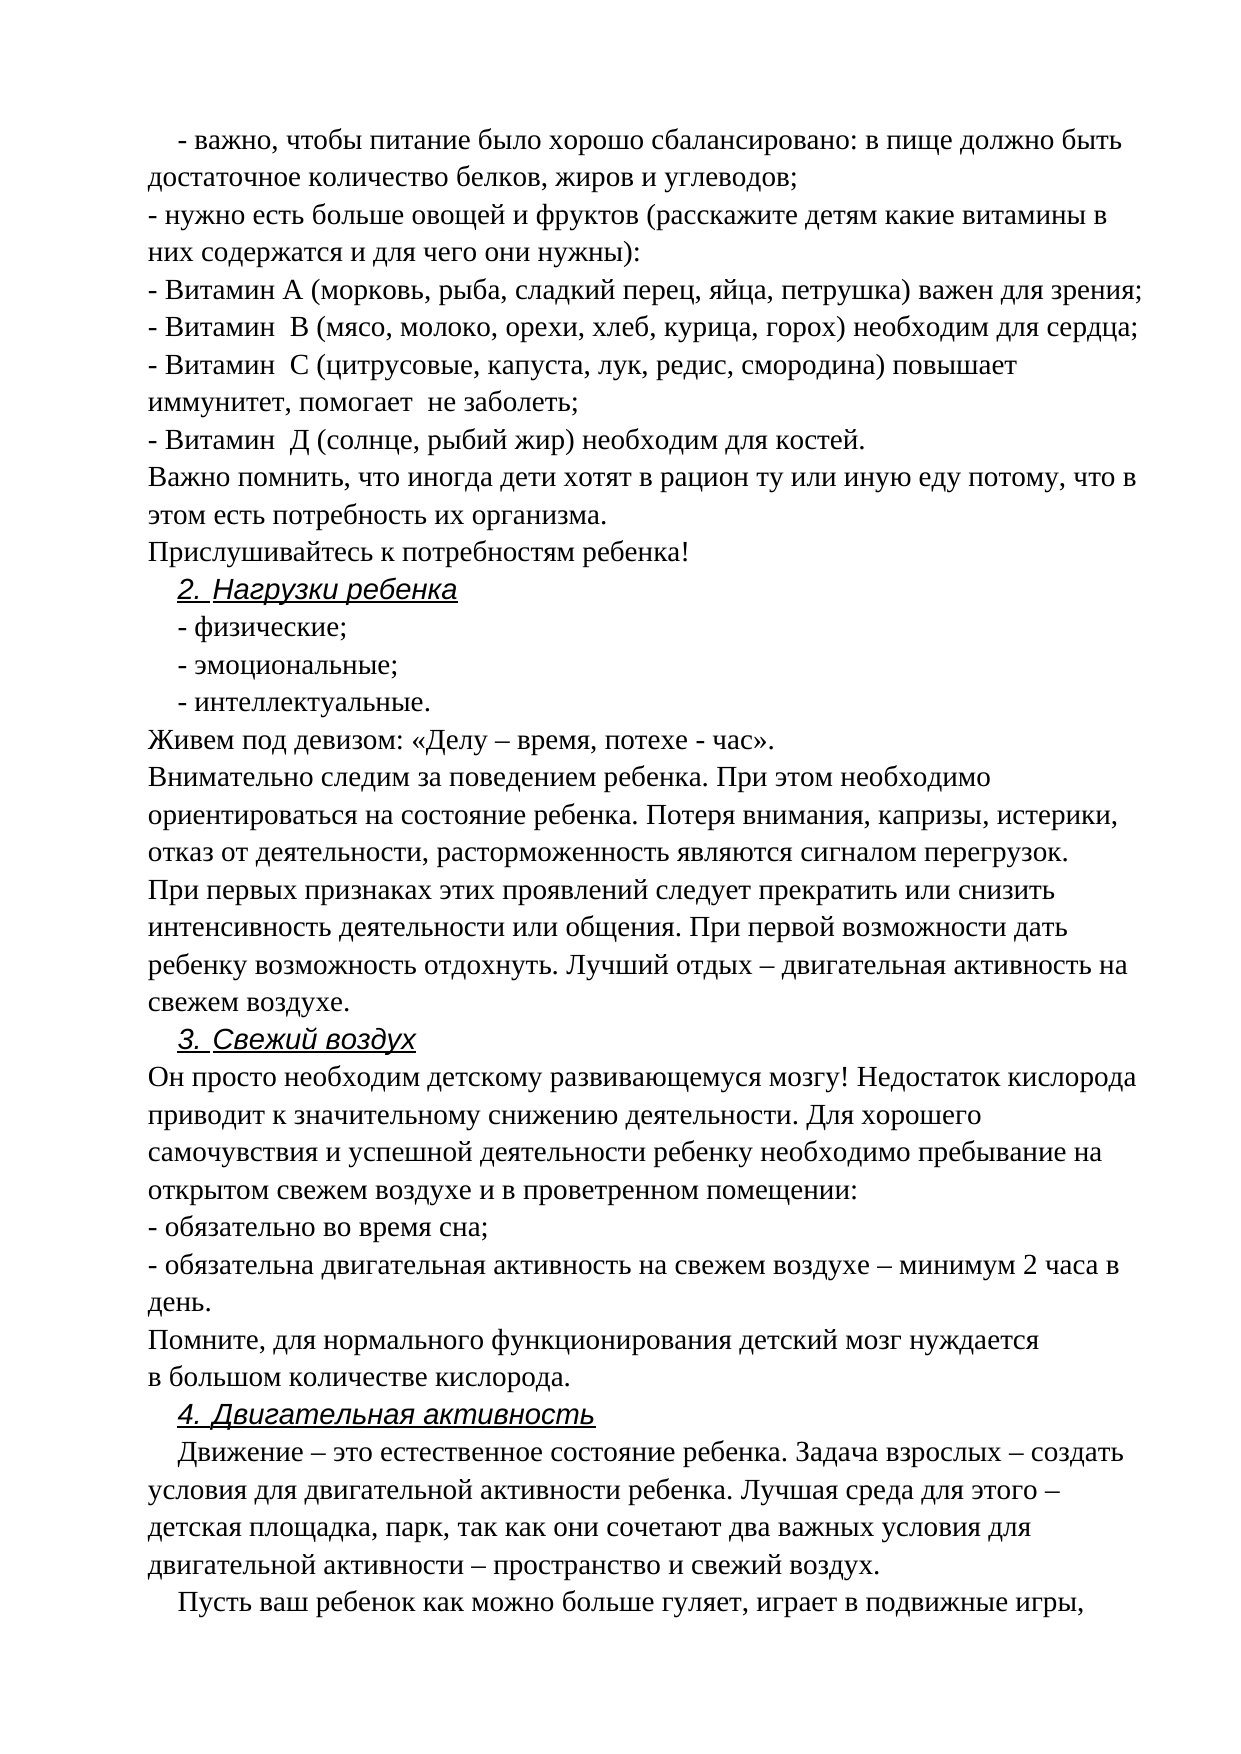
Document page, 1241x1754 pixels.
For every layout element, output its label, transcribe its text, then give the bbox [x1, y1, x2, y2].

text 2. Нагрузки ребенка [148, 568, 1152, 606]
text Помните, для нормального функционирования детский мозг нуждается [148, 1318, 1152, 1356]
text в большом количестве кислорода. [148, 1356, 1152, 1393]
text - нужно есть больше овощей и фруктов (расскажите детям какие витамины в них содержатся и для чего они нужны): - Витамин А (морковь, рыба, сладкий перец, яйца, петрушка) важен для зрения; - Витамин В (мясо, молоко, орехи, хлеб, курица, горох) необходим для сердца; - Витамин С (цитрусовые, капуста, лук, редис, смородина) повышает иммунитет, помогает не заболеть; - Витамин Д (солнце, рыбий жир) необходим для костей. [148, 193, 1152, 456]
text - обязательна двигательная активность на свежем воздухе – минимум 2 часа в день. [148, 1243, 1152, 1318]
text Движение – это естественное состояние ребенка. Задача взрослых – создать условия для двигательной активности ребенка. Лучшая среда для этого – детская площадка, парк, так как они сочетают два важных условия для двигательной активности – пространство и свежий воздух. [148, 1431, 1152, 1581]
text Он просто необходим детскому развивающемуся мозгу! Недостаток кислорода приводит к значительному снижению деятельности. Для хорошего самочувствия и успешной деятельности ребенку необходимо пребывание на открытом свежем воздухе и в проветренном помещении: [148, 1056, 1152, 1206]
text - физические; [148, 606, 1152, 643]
text 4. Двигательная активность [177, 1393, 1152, 1431]
text Живем под девизом: «Делу – время, потехе - час». [148, 718, 1152, 756]
text - обязательно во время сна; [148, 1206, 1152, 1243]
text Пусть ваш ребенок как можно больше гуляет, играет в подвижные игры, [148, 1581, 1152, 1618]
text - интеллектуальные. [148, 681, 1152, 718]
text - эмоциональные; [148, 643, 1152, 681]
text 3. Свежий воздух [148, 1018, 1152, 1056]
text При первых признаках этих проявлений следует прекратить или снизить интенсивность деятельности или общения. При первой возможности дать ребенку возможность отдохнуть. Лучший отдых – двигательная активность на свежем воздухе. [148, 868, 1152, 1018]
text Важно помнить, что иногда дети хотят в рацион ту или иную еду потому, что в этом есть потребность их организма. [148, 456, 1152, 531]
text Прислушивайтесь к потребностям ребенка! [148, 531, 1152, 568]
text Внимательно следим за поведением ребенка. При этом необходимо ориентироваться на состояние ребенка. Потеря внимания, капризы, истерики, отказ от деятельности, расторможенность являются сигналом перегрузок. [148, 756, 1152, 868]
text - важно, чтобы питание было хорошо сбалансировано: в пище должно быть достаточное количество белков, жиров и углеводов; [148, 118, 1152, 193]
